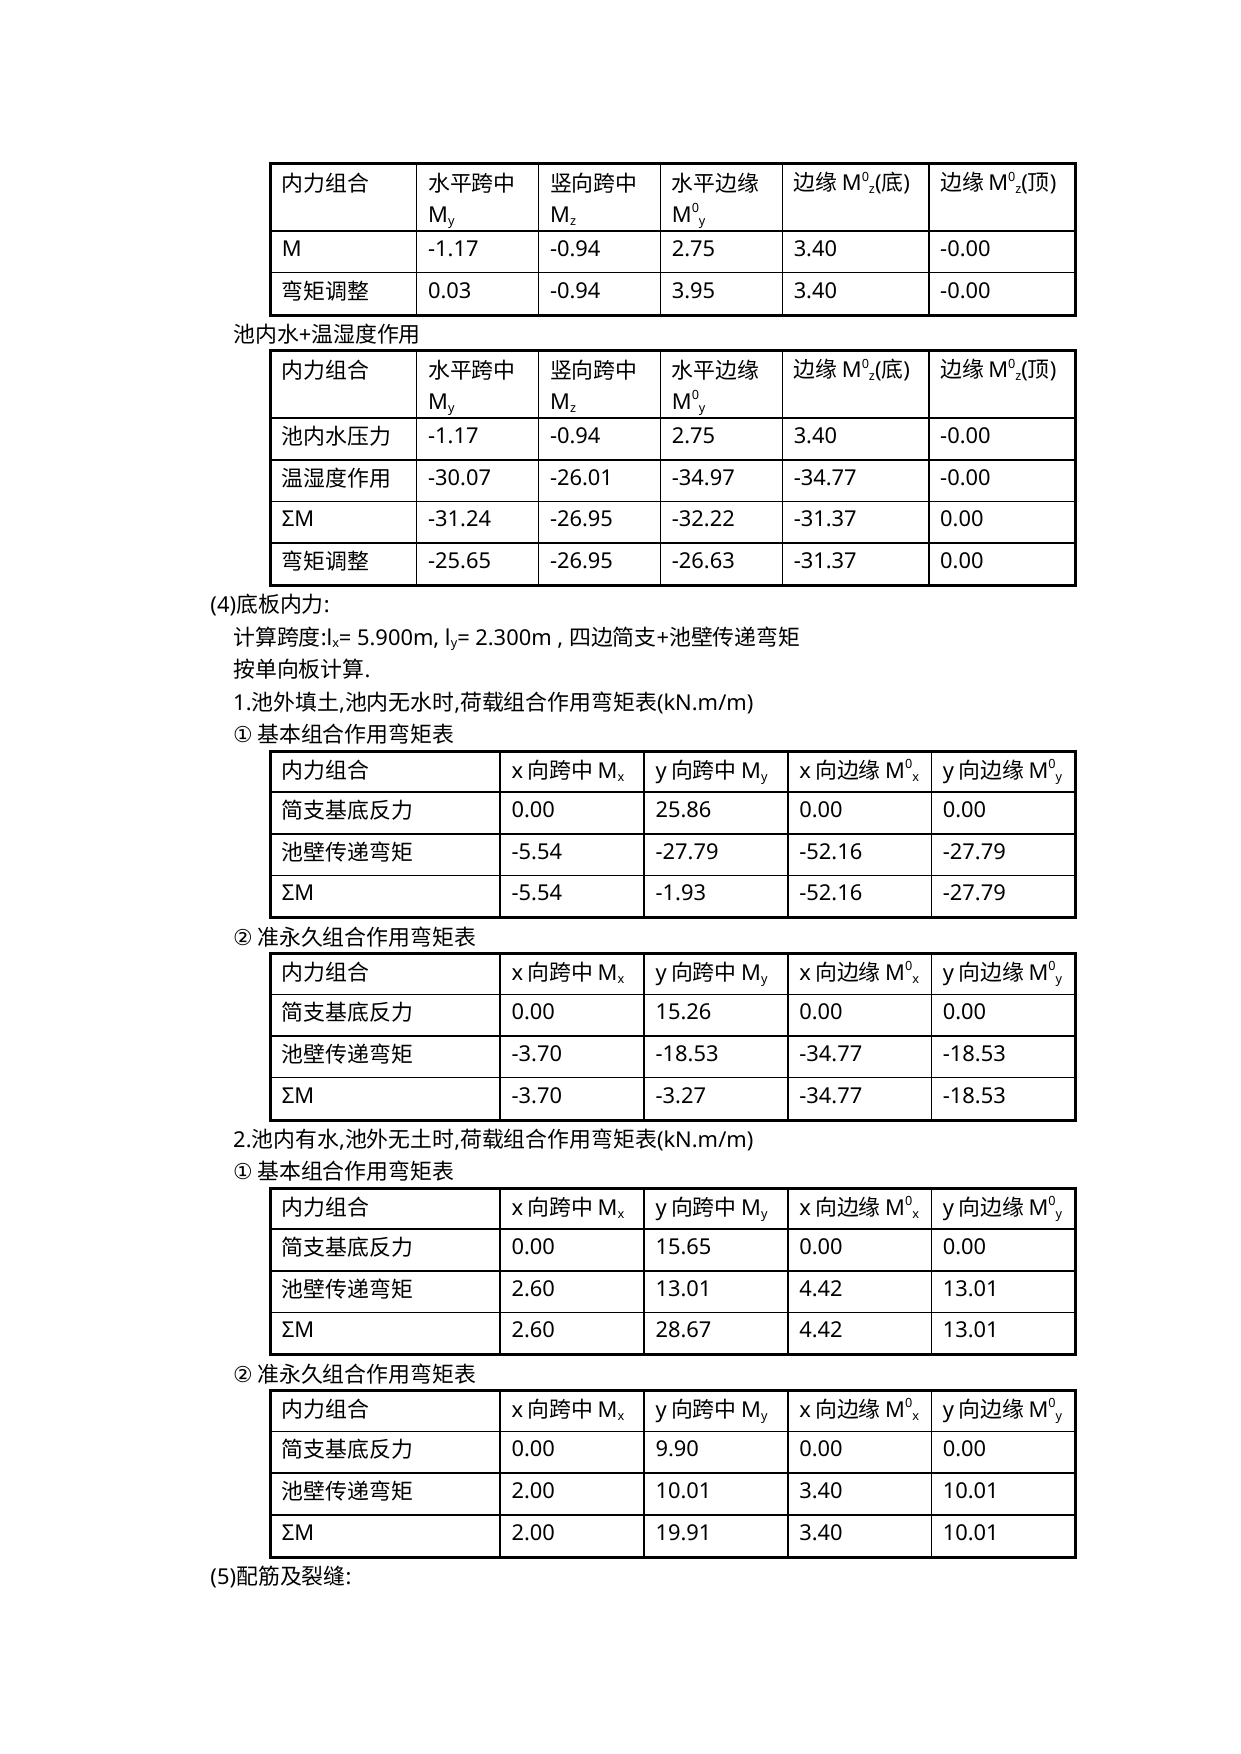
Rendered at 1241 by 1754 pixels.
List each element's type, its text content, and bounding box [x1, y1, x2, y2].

table_cell 0.00 [930, 502, 1074, 542]
table_cell -26.95 [539, 544, 660, 584]
table_cell -34.77 [789, 1037, 931, 1077]
table_header 竖向跨中Mz [539, 352, 660, 417]
table_cell -5.54 [501, 876, 643, 916]
table_cell -3.70 [501, 1078, 643, 1118]
text 计算跨度:lx= 5.900m, ly= 2.300m , 四边简支+池壁传递弯矩 [187, 619, 1090, 652]
table_cell -18.53 [645, 1037, 787, 1077]
table_cell 2.60 [501, 1272, 643, 1312]
table_cell -18.53 [932, 1078, 1074, 1118]
text (4)底板内力: [187, 587, 1090, 619]
table_cell -1.93 [645, 876, 787, 916]
table_cell 池内水压力 [272, 419, 416, 459]
table_cell 0.00 [932, 995, 1074, 1035]
table_cell 简支基底反力 [272, 995, 499, 1035]
table_cell 15.26 [645, 995, 787, 1035]
table_header 内力组合 [272, 1392, 499, 1431]
table_cell -27.79 [932, 876, 1074, 916]
table_cell -31.24 [417, 502, 538, 542]
table_cell ΣM [272, 1516, 499, 1556]
table_cell 池壁传递弯矩 [272, 835, 499, 874]
table_cell 0.00 [789, 995, 931, 1035]
table_cell 10.01 [932, 1474, 1074, 1514]
table_cell -1.17 [417, 419, 538, 459]
table_cell 2.00 [501, 1516, 643, 1556]
text 2.池内有水,池外无土时,荷载组合作用弯矩表(kN.m/m) [187, 1122, 1090, 1154]
table_cell 0.03 [417, 273, 538, 313]
table_header x向跨中Mx [501, 753, 643, 791]
table_cell ΣM [272, 876, 499, 916]
table_cell 13.01 [932, 1272, 1074, 1312]
table_cell -0.94 [539, 232, 660, 272]
table_cell -0.00 [930, 419, 1074, 459]
table_cell 3.40 [789, 1516, 931, 1556]
table_cell 弯矩调整 [272, 544, 416, 584]
table_header 内力组合 [272, 955, 499, 993]
table_header 边缘M0z(顶) [930, 352, 1074, 417]
table_cell ΣM [272, 1313, 499, 1353]
table_header 边缘M0z(顶) [930, 165, 1074, 230]
table_header 内力组合 [272, 352, 416, 417]
table_cell -26.95 [539, 502, 660, 542]
table_cell 2.75 [661, 232, 782, 272]
table_cell 池壁传递弯矩 [272, 1037, 499, 1077]
table_cell -18.53 [932, 1037, 1074, 1077]
table_cell ΣM [272, 502, 416, 542]
table_cell 19.91 [645, 1516, 787, 1556]
table_cell 15.65 [645, 1230, 787, 1270]
text (5)配筋及裂缝: [187, 1559, 1090, 1591]
table_cell -0.00 [930, 273, 1074, 313]
text ②准永久组合作用弯矩表 [187, 1356, 1090, 1389]
table_cell 0.00 [501, 1432, 643, 1472]
table_cell 温湿度作用 [272, 461, 416, 501]
table_cell -31.37 [783, 544, 928, 584]
table_header 边缘M0z(底) [783, 165, 928, 230]
table_cell -3.70 [501, 1037, 643, 1077]
table_header x向跨中Mx [501, 955, 643, 993]
text ①基本组合作用弯矩表 [187, 1154, 1090, 1187]
text ①基本组合作用弯矩表 [187, 717, 1090, 749]
table_cell 28.67 [645, 1313, 787, 1353]
text 1.池外填土,池内无水时,荷载组合作用弯矩表(kN.m/m) [187, 684, 1090, 717]
table_cell 简支基底反力 [272, 1432, 499, 1472]
table_header 水平跨中My [417, 165, 538, 230]
table_cell 13.01 [932, 1313, 1074, 1353]
table_cell 0.00 [932, 1432, 1074, 1472]
table_cell -27.79 [645, 835, 787, 874]
table_cell 13.01 [645, 1272, 787, 1312]
table_cell ΣM [272, 1078, 499, 1118]
table_header 内力组合 [272, 753, 499, 791]
table_cell 3.40 [789, 1474, 931, 1514]
table_cell -0.00 [930, 232, 1074, 272]
table_cell -30.07 [417, 461, 538, 501]
table_header 内力组合 [272, 165, 416, 230]
table_header x向边缘M0x [789, 955, 931, 993]
table_header x向跨中Mx [501, 1392, 643, 1431]
table_cell 0.00 [789, 1432, 931, 1472]
table_cell -27.79 [932, 835, 1074, 874]
table_cell -34.77 [789, 1078, 931, 1118]
table_cell 3.95 [661, 273, 782, 313]
table_header 水平边缘M0y [661, 352, 782, 417]
table_cell 2.00 [501, 1474, 643, 1514]
table_cell 0.00 [789, 793, 931, 833]
table_header 水平边缘M0y [661, 165, 782, 230]
table_cell -26.63 [661, 544, 782, 584]
table_cell 池壁传递弯矩 [272, 1474, 499, 1514]
table_cell 0.00 [930, 544, 1074, 584]
text ②准永久组合作用弯矩表 [187, 919, 1090, 952]
table_header x向跨中Mx [501, 1190, 643, 1228]
table_header y向跨中My [645, 955, 787, 993]
table_header x向边缘M0x [789, 1392, 931, 1431]
table_cell 25.86 [645, 793, 787, 833]
table_cell 弯矩调整 [272, 273, 416, 313]
table_header y向边缘M0y [932, 1392, 1074, 1431]
table_header y向跨中My [645, 1392, 787, 1431]
table_header y向跨中My [645, 1190, 787, 1228]
table_cell -1.17 [417, 232, 538, 272]
table_header y向边缘M0y [932, 753, 1074, 791]
table_header y向边缘M0y [932, 1190, 1074, 1228]
table_cell -25.65 [417, 544, 538, 584]
table_cell -26.01 [539, 461, 660, 501]
table_cell 0.00 [932, 1230, 1074, 1270]
table_header x向边缘M0x [789, 753, 931, 791]
table_cell 简支基底反力 [272, 793, 499, 833]
table_header y向边缘M0y [932, 955, 1074, 993]
table_cell -0.94 [539, 273, 660, 313]
table_header x向边缘M0x [789, 1190, 931, 1228]
table_header y向跨中My [645, 753, 787, 791]
table_cell -0.00 [930, 461, 1074, 501]
table_cell 4.42 [789, 1272, 931, 1312]
table_cell 0.00 [789, 1230, 931, 1270]
table_cell 2.75 [661, 419, 782, 459]
table_cell -0.94 [539, 419, 660, 459]
table_cell 3.40 [783, 273, 928, 313]
table_cell -52.16 [789, 876, 931, 916]
table_cell 0.00 [932, 793, 1074, 833]
table_cell -34.97 [661, 461, 782, 501]
table_cell -34.77 [783, 461, 928, 501]
table_cell 池壁传递弯矩 [272, 1272, 499, 1312]
table_cell 10.01 [645, 1474, 787, 1514]
table_cell 0.00 [501, 1230, 643, 1270]
text 池内水+温湿度作用 [187, 317, 1090, 349]
table_cell 10.01 [932, 1516, 1074, 1556]
table_cell 0.00 [501, 995, 643, 1035]
table_cell 0.00 [501, 793, 643, 833]
table_cell -52.16 [789, 835, 931, 874]
table_cell 3.40 [783, 232, 928, 272]
table_cell 3.40 [783, 419, 928, 459]
table_cell 2.60 [501, 1313, 643, 1353]
table_header 内力组合 [272, 1190, 499, 1228]
table_header 竖向跨中Mz [539, 165, 660, 230]
table_cell M [272, 232, 416, 272]
table_header 边缘M0z(底) [783, 352, 928, 417]
table_cell 4.42 [789, 1313, 931, 1353]
table_header 水平跨中My [417, 352, 538, 417]
table_cell -31.37 [783, 502, 928, 542]
table_cell -5.54 [501, 835, 643, 874]
table_cell 9.90 [645, 1432, 787, 1472]
text 按单向板计算. [187, 652, 1090, 684]
table_cell 简支基底反力 [272, 1230, 499, 1270]
table_cell -32.22 [661, 502, 782, 542]
table_cell -3.27 [645, 1078, 787, 1118]
